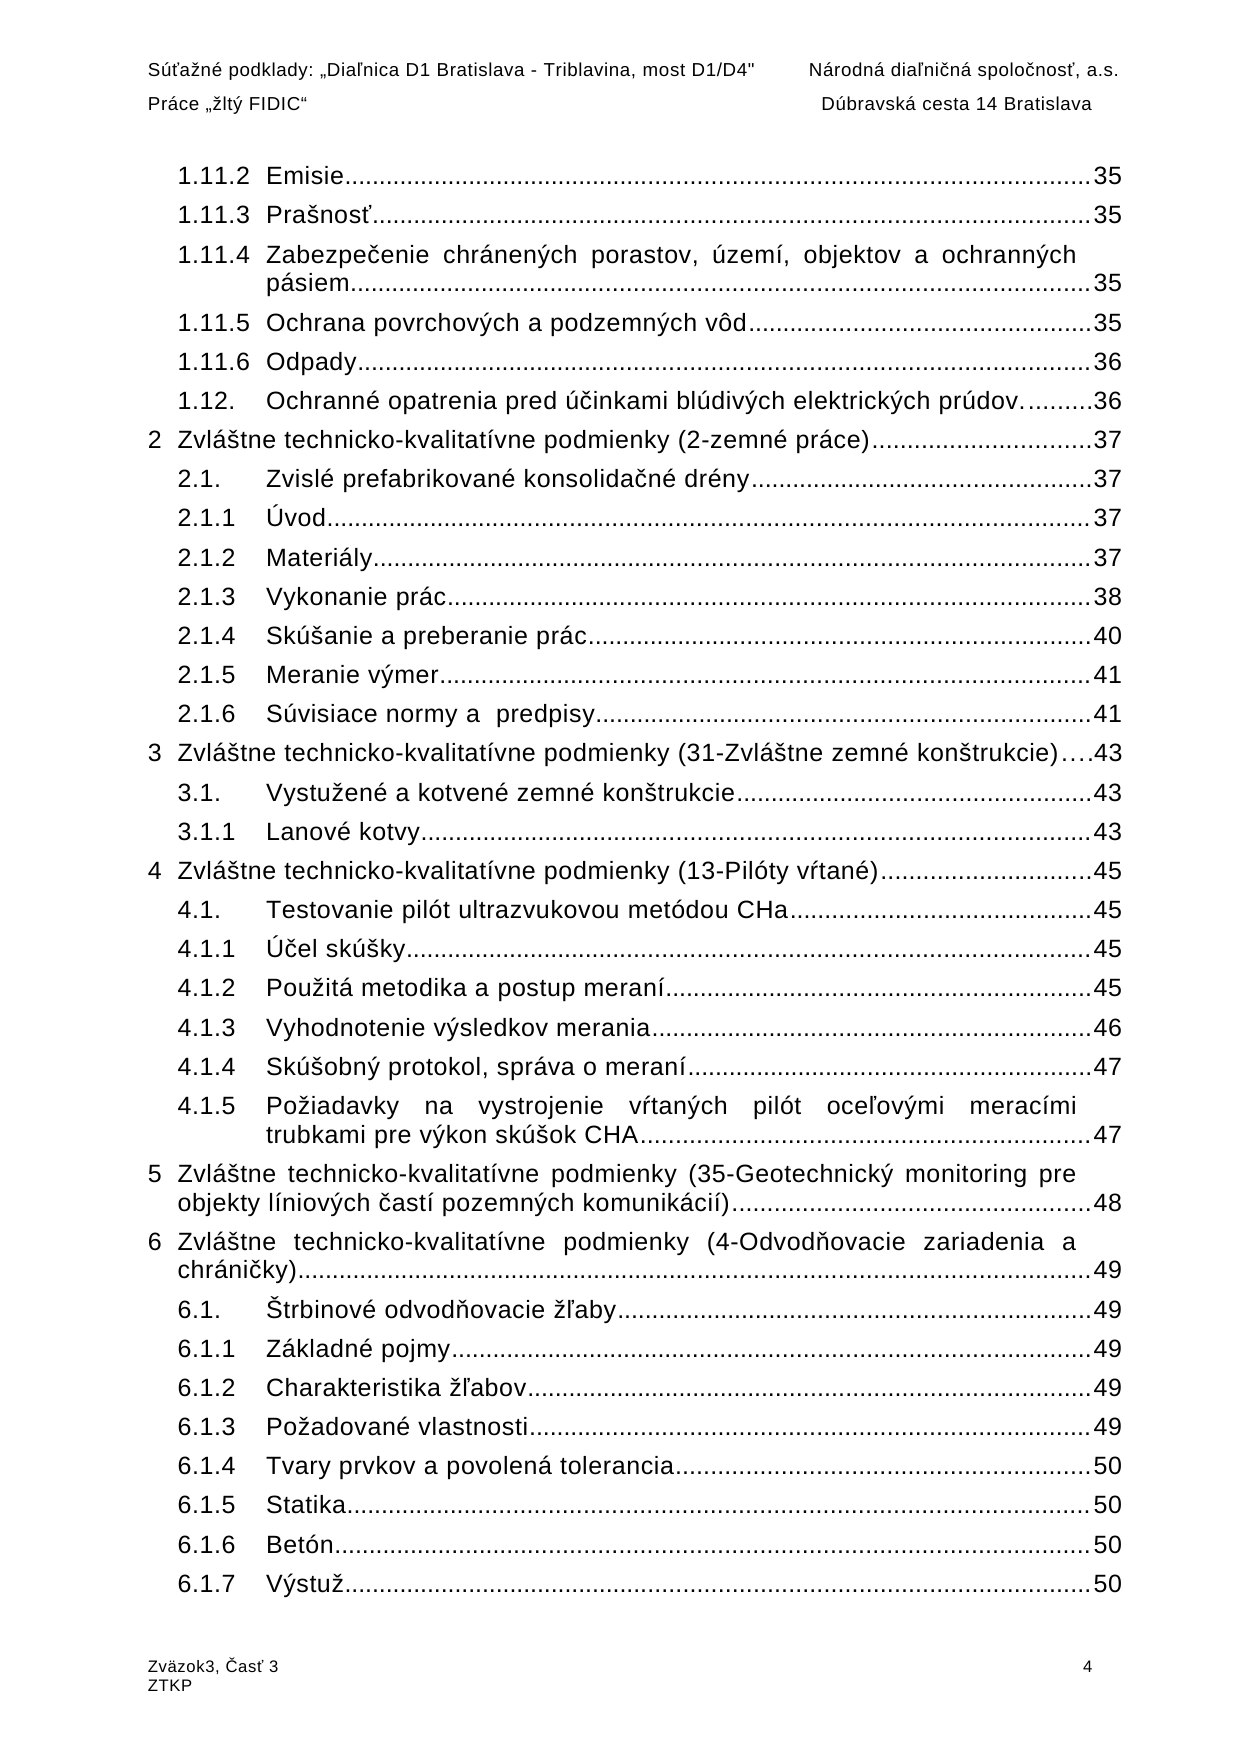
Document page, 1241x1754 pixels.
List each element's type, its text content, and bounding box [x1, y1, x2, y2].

text 5 Zvláštne technicko-kvalitatívne podmienky (35-Geotechnický monitoring pre objekty líniových častí pozemných komunikácií) 48 [148, 1159, 1078, 1216]
text 6.1.2 Charakteristika žľabov 49 [177, 1373, 1078, 1402]
text 1.12. Ochranné opatrenia pred účinkami blúdivých elektrických prúdov. 36 [177, 386, 1078, 414]
text 6.1.1 Základné pojmy 49 [177, 1334, 1078, 1362]
text 4.1.4 Skúšobný protokol, správa o meraní 47 [177, 1052, 1078, 1080]
text 6.1.4 Tvary prvkov a povolená tolerancia 50 [177, 1451, 1078, 1480]
text 2 Zvláštne technicko-kvalitatívne podmienky (2-zemné práce) 37 [148, 425, 1078, 454]
text 1.11.3 Prašnosť 35 [177, 200, 1078, 229]
text 6.1.3 Požadované vlastnosti 49 [177, 1412, 1078, 1441]
text 1.11.5 Ochrana povrchových a podzemných vôd 35 [177, 307, 1078, 336]
text 2.1.3 Vykonanie prác 38 [177, 582, 1078, 610]
text 6.1.7 Výstuž 50 [177, 1569, 1078, 1597]
text 3.1. Vystužené a kotvené zemné konštrukcie 43 [177, 777, 1078, 806]
text 6.1.6 Betón 50 [177, 1529, 1078, 1558]
text 2.1.2 Materiály 37 [177, 542, 1078, 571]
text 2.1.4 Skúšanie a preberanie prác 40 [177, 621, 1078, 649]
text 6 Zvláštne technicko-kvalitatívne podmienky (4-Odvodňovacie zariadenia a chráničky) 49 [148, 1227, 1078, 1284]
text 3 Zvláštne technicko-kvalitatívne podmienky (31-Zvláštne zemné konštrukcie) 43 [148, 738, 1078, 767]
text 4.1.1 Účel skúšky 45 [177, 934, 1078, 963]
text 4 Zvláštne technicko-kvalitatívne podmienky (13-Pilóty vŕtané) 45 [148, 856, 1078, 884]
text 6.1. Štrbinové odvodňovacie žľaby 49 [177, 1294, 1078, 1323]
text 4.1.5 Požiadavky na vystrojenie vŕtaných pilót oceľovými meracími trubkami pre výkon skúšok CHA 47 [177, 1091, 1078, 1148]
text 2.1. Zvislé prefabrikované konsolidačné drény 37 [177, 464, 1078, 493]
text 3.1.1 Lanové kotvy 43 [177, 817, 1078, 845]
text 2.1.5 Meranie výmer 41 [177, 660, 1078, 689]
text 2.1.6 Súvisiace normy a predpisy 41 [177, 699, 1078, 728]
text 4.1.3 Vyhodnotenie výsledkov merania 46 [177, 1012, 1078, 1041]
text 1.11.6 Odpady 36 [177, 347, 1078, 375]
text 2.1.1 Úvod 37 [177, 503, 1078, 532]
text 6.1.5 Statika 50 [177, 1490, 1078, 1519]
text 1.11.4 Zabezpečenie chránených porastov, území, objektov a ochranných pásiem 35 [177, 239, 1078, 297]
text 4.1. Testovanie pilót ultrazvukovou metódou CHa 45 [177, 895, 1078, 924]
text 4.1.2 Použitá metodika a postup meraní 45 [177, 973, 1078, 1002]
text 1.11.2 Emisie 35 [177, 161, 1078, 190]
